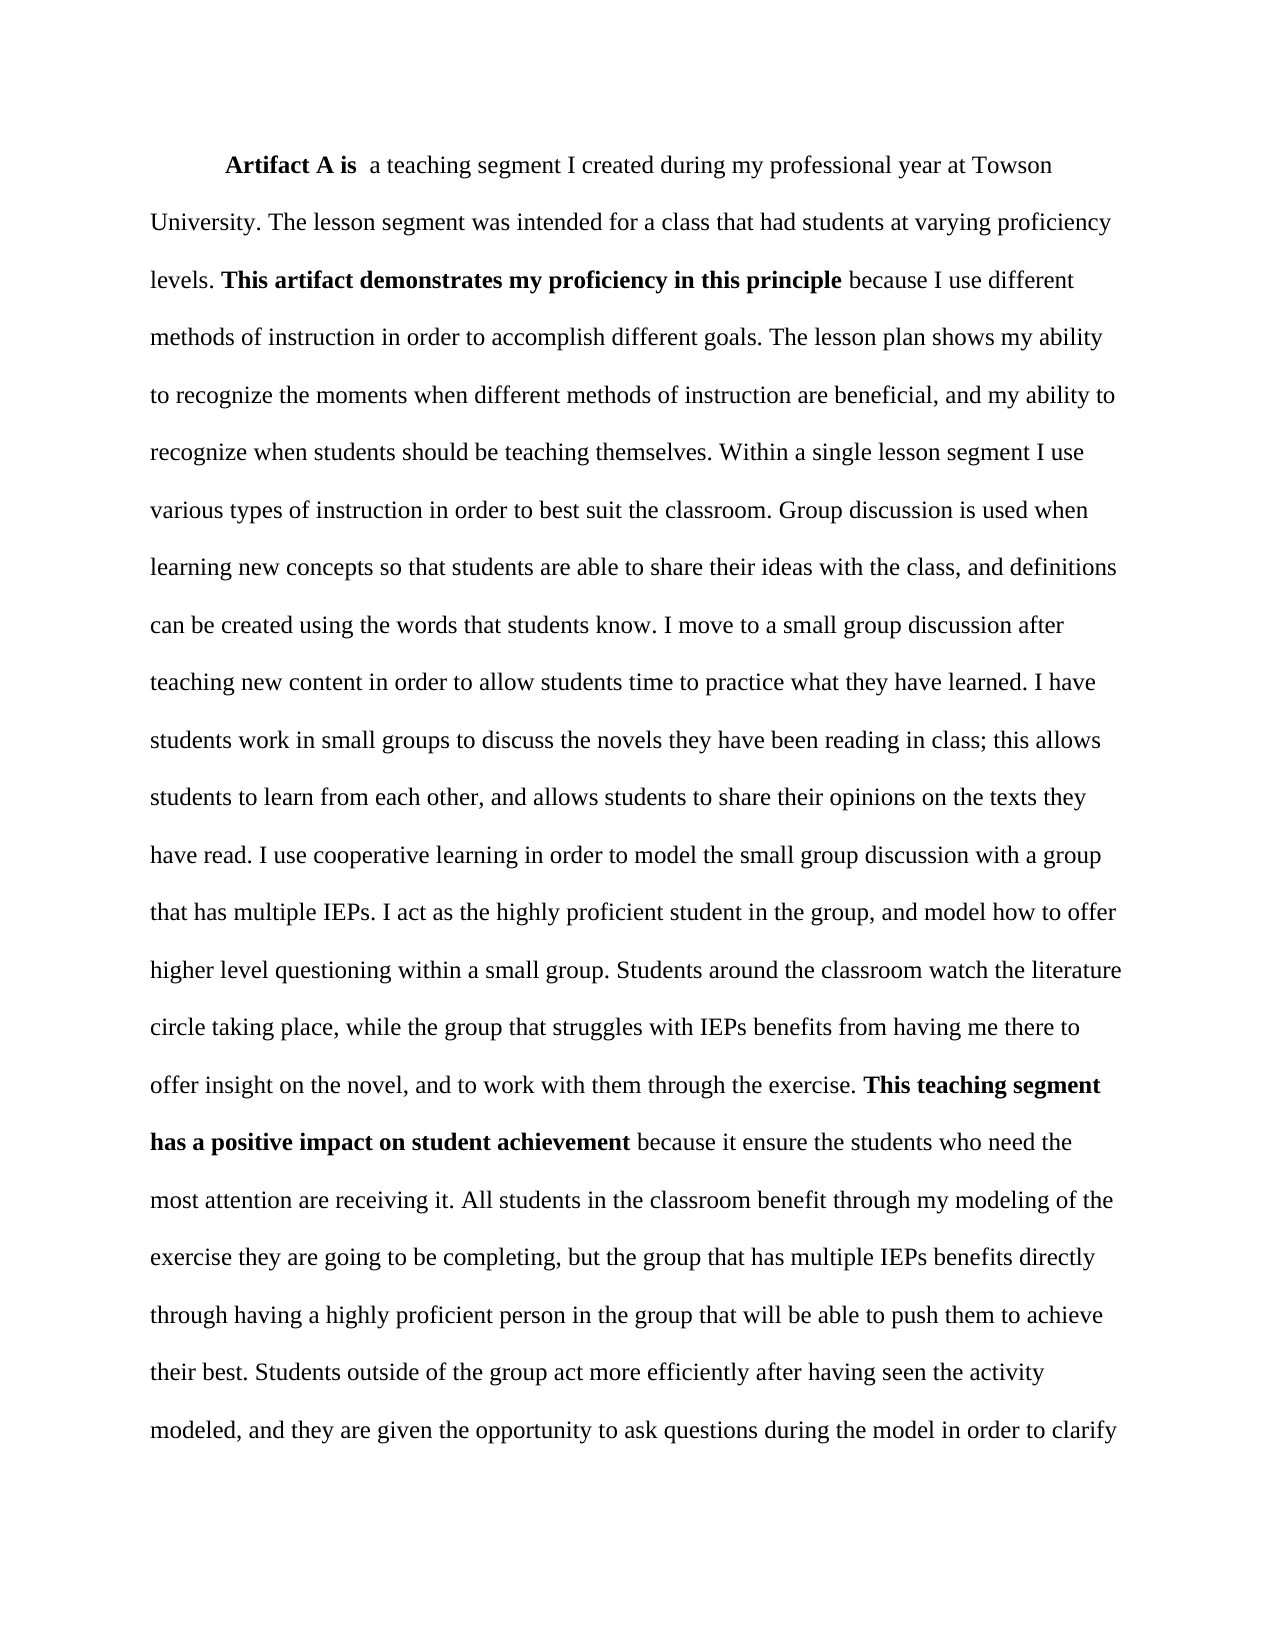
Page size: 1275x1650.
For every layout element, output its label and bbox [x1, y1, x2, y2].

text [150, 150, 1125, 1444]
